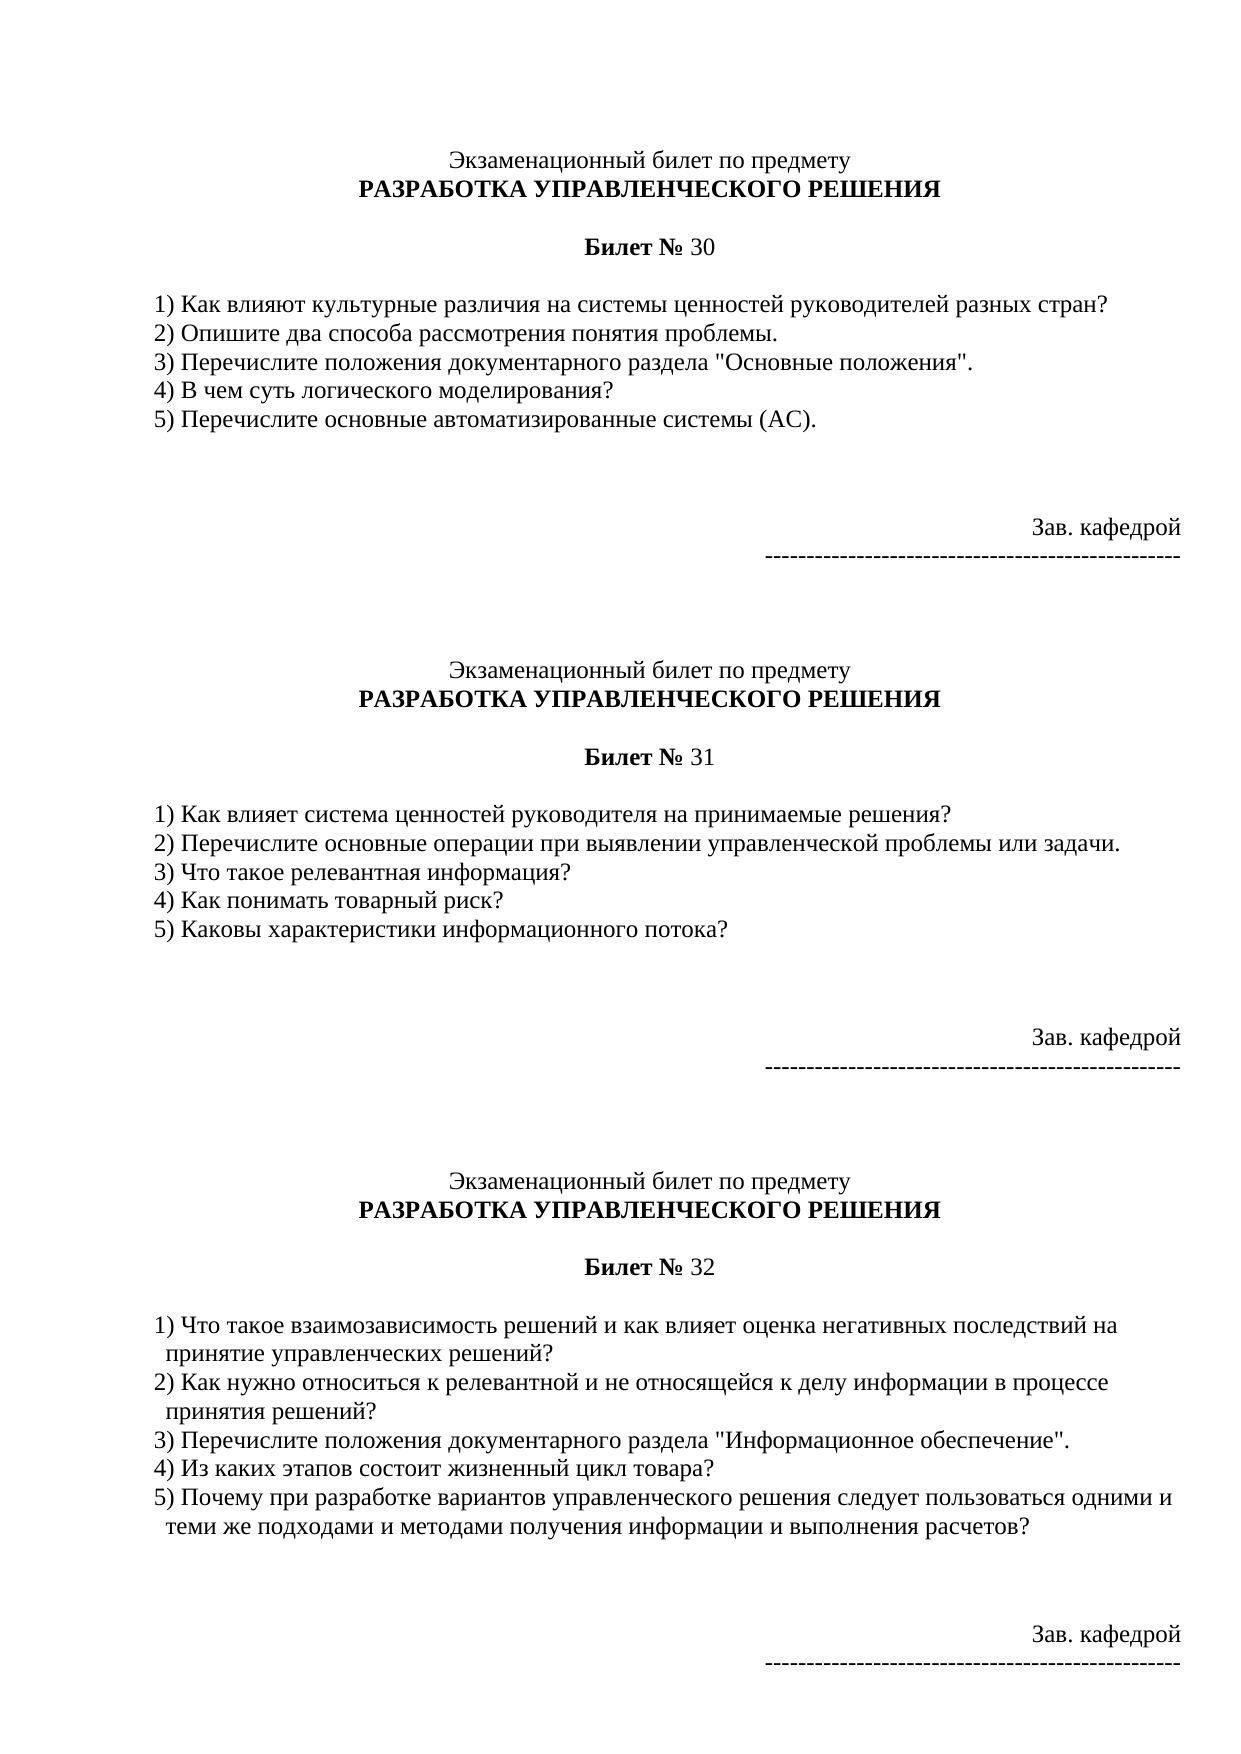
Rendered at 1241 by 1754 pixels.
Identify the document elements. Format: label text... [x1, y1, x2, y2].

text Экзаменационный билет по предмету [118, 656, 1181, 684]
list Каковы характеристики информационного потока? [153, 914, 1181, 943]
text Зав. кафедрой [118, 512, 1181, 541]
list Из каких этапов состоит жизненный цикл товара? [153, 1453, 1181, 1482]
text -------------------------------------------------- [118, 1647, 1181, 1676]
list Как нужно относиться к релевантной и не относящейся к делу информации в процессе принятия решений? [153, 1367, 1181, 1425]
list Перечислите основные операции при выявлении управленческой проблемы или задачи. [153, 828, 1181, 857]
list Как влияют культурные различия на системы ценностей руководителей разных стран? [153, 289, 1181, 318]
text РАЗРАБОТКА УПРАВЛЕНЧЕСКОГО РЕШЕНИЯ [118, 174, 1181, 203]
text -------------------------------------------------- [118, 541, 1181, 569]
list Что такое релевантная информация? [153, 857, 1181, 886]
list Перечислите положения документарного раздела "Основные положения". [153, 347, 1181, 375]
text РАЗРАБОТКА УПРАВЛЕНЧЕСКОГО РЕШЕНИЯ [118, 684, 1181, 713]
list Как понимать товарный риск? [153, 886, 1181, 914]
text Билет № 30 [118, 232, 1181, 260]
text Зав. кафедрой [118, 1619, 1181, 1647]
list Что такое взаимозависимость решений и как влияет оценка негативных последствий на принятие управленческих решений? [153, 1310, 1181, 1367]
text Зав. кафедрой [118, 1022, 1181, 1051]
list В чем суть логического моделирования? [153, 375, 1181, 404]
text Экзаменационный билет по предмету [118, 145, 1181, 174]
list Как влияет система ценностей руководителя на принимаемые решения? [153, 799, 1181, 828]
list Перечислите основные автоматизированные системы (АС). [153, 404, 1181, 433]
text РАЗРАБОТКА УПРАВЛЕНЧЕСКОГО РЕШЕНИЯ [118, 1195, 1181, 1223]
list Опишите два способа рассмотрения понятия проблемы. [153, 318, 1181, 347]
list Почему при разработке вариантов управленческого решения следует пользоваться одними и теми же подходами и методами получения информации и выполнения расчетов? [153, 1482, 1181, 1540]
text -------------------------------------------------- [118, 1051, 1181, 1080]
list Перечислите положения документарного раздела "Информационное обеспечение". [153, 1425, 1181, 1453]
text Билет № 32 [118, 1252, 1181, 1281]
text Экзаменационный билет по предмету [118, 1166, 1181, 1195]
text Билет № 31 [118, 742, 1181, 771]
